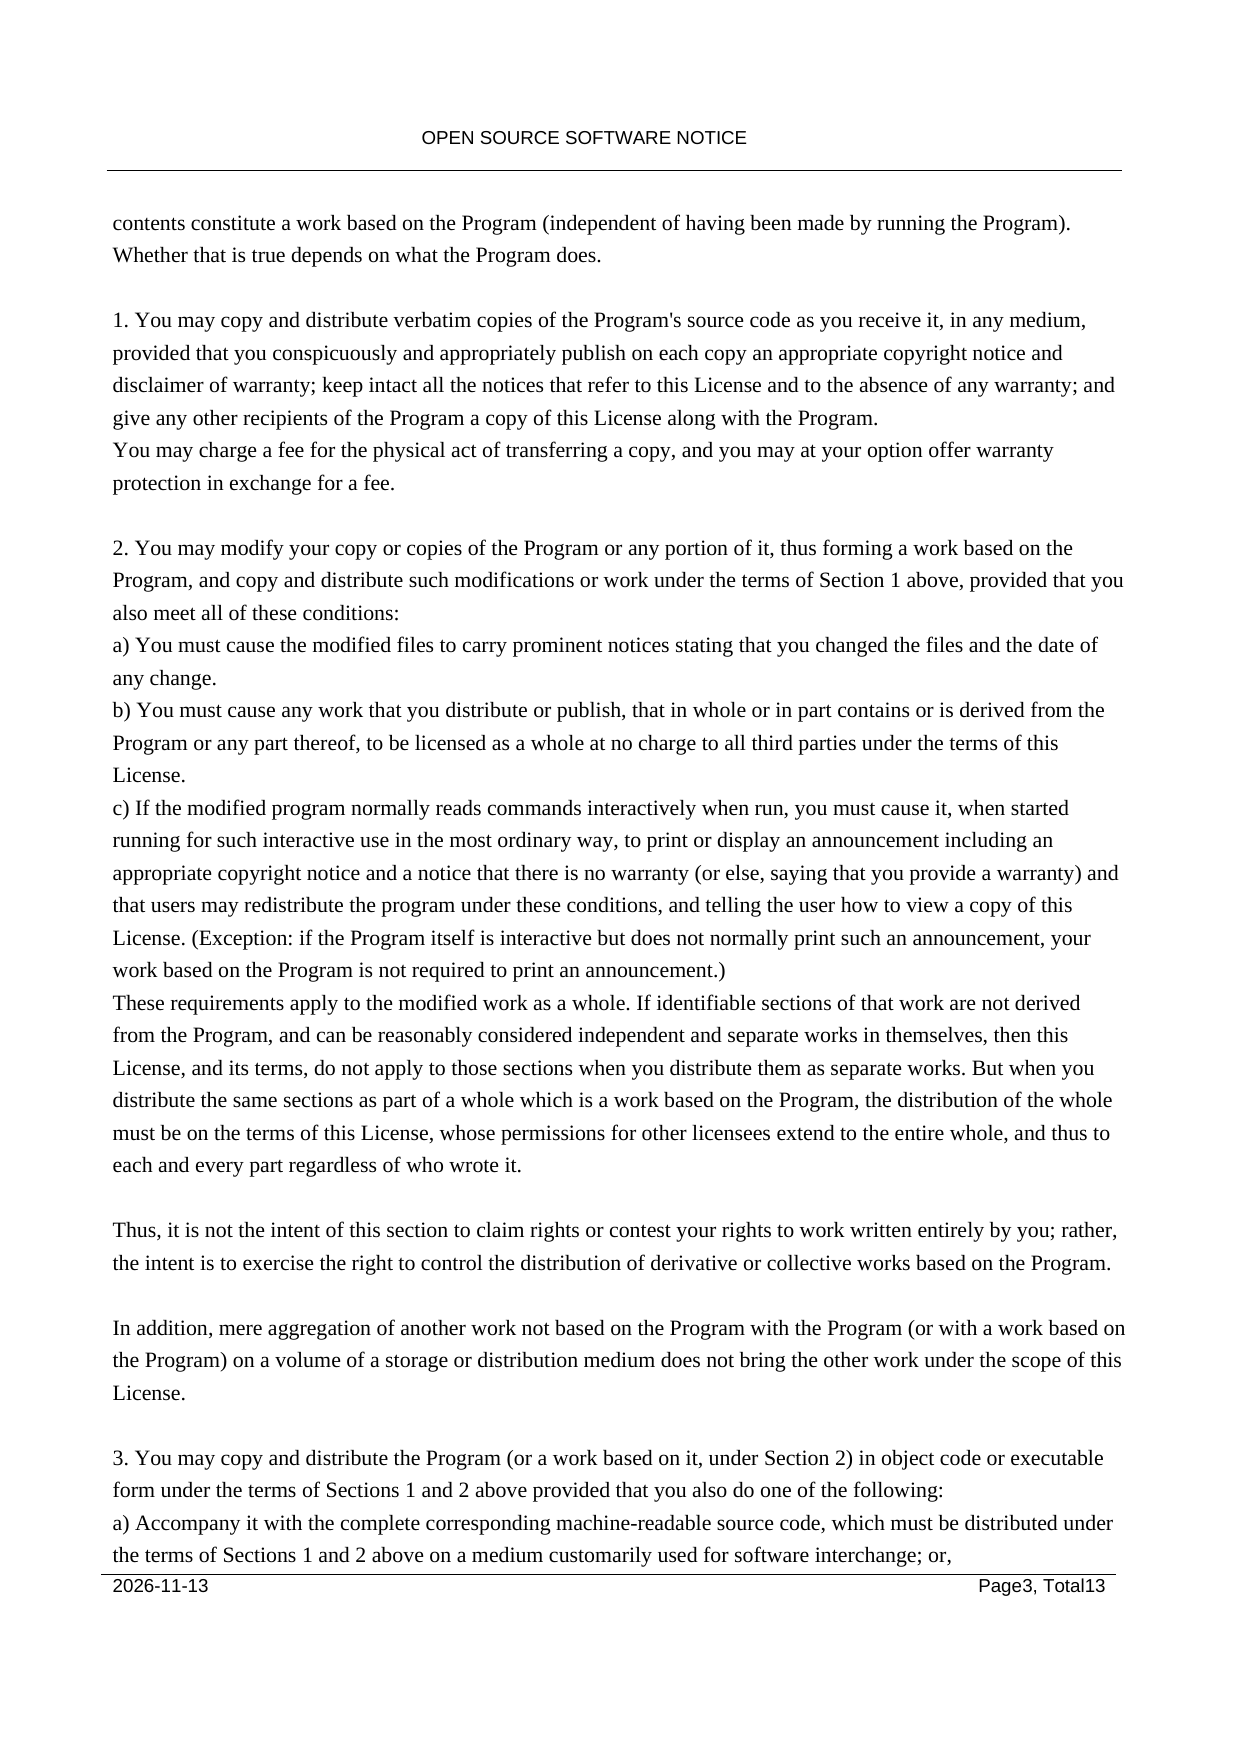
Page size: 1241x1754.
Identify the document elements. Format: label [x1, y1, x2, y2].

text [112, 206, 1128, 1571]
